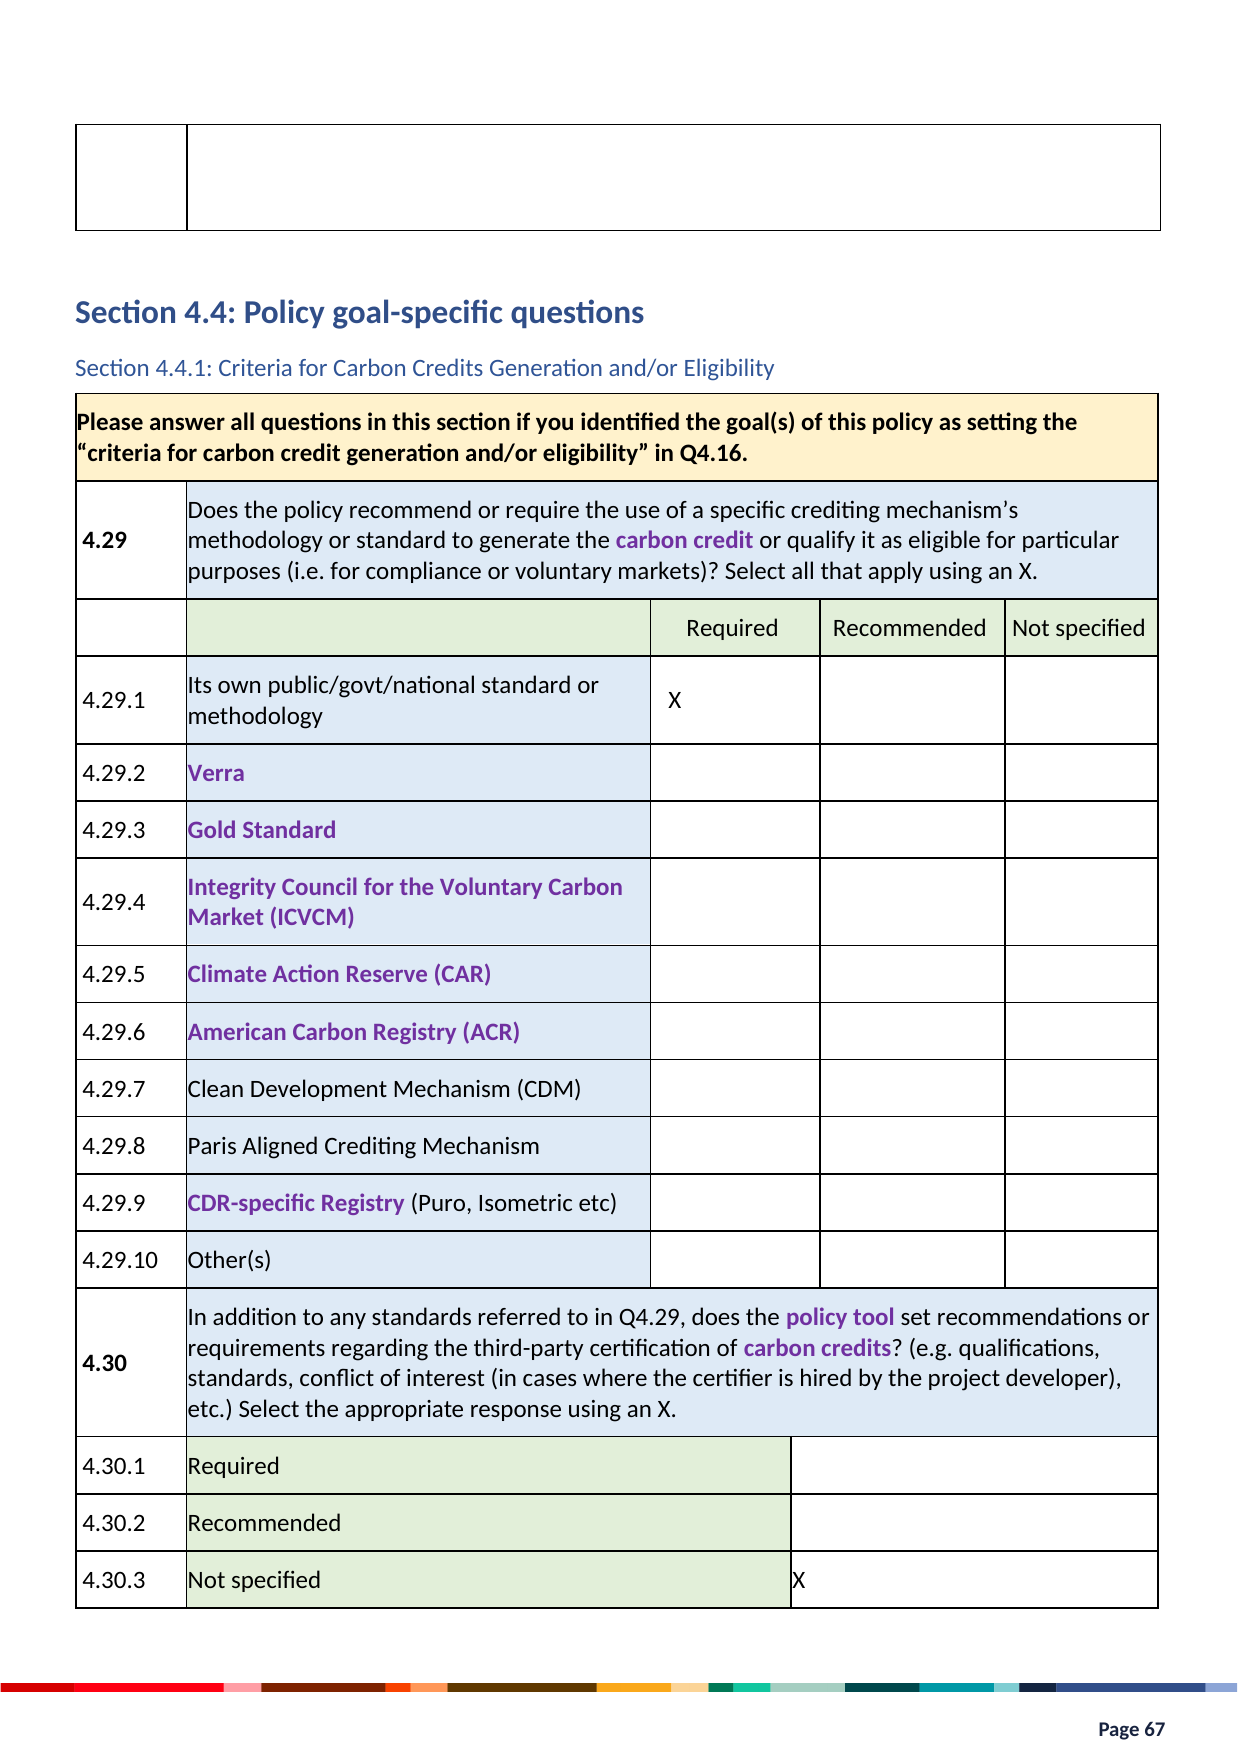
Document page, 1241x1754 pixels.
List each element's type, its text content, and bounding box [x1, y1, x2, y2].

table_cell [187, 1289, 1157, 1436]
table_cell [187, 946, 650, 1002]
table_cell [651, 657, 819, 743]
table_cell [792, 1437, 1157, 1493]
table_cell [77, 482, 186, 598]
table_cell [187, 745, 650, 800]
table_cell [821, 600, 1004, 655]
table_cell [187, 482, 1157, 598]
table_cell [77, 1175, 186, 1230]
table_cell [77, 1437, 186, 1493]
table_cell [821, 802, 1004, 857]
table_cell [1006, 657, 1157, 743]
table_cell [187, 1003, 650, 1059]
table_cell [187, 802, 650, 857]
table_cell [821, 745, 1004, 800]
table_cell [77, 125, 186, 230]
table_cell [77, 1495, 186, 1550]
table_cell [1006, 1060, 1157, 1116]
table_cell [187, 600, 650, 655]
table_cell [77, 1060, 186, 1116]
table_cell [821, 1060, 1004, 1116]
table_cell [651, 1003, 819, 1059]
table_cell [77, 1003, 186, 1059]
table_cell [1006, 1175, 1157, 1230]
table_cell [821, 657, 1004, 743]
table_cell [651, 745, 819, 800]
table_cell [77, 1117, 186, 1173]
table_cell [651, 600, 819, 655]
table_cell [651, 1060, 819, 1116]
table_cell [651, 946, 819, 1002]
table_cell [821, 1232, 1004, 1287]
picture [0, 1683, 1236, 1692]
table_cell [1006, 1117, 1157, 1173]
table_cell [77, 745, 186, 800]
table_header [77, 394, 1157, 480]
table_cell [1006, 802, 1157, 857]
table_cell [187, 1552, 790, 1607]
subtitle Section 4.4.1: Criteria for Carbon Credits Generation and/or Eligibility [75, 348, 1165, 384]
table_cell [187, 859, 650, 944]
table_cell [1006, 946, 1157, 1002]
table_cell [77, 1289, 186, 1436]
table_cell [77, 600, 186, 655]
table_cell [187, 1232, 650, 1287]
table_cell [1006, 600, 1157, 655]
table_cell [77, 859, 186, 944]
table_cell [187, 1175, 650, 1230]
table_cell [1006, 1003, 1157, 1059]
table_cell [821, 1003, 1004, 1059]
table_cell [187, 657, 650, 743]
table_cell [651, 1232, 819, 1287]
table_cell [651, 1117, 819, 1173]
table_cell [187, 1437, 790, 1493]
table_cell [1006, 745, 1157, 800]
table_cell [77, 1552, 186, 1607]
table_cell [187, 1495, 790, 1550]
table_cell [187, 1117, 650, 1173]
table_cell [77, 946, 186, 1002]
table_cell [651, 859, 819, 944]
subtitle Section 4.4: Policy goal-specific questions [75, 291, 1165, 332]
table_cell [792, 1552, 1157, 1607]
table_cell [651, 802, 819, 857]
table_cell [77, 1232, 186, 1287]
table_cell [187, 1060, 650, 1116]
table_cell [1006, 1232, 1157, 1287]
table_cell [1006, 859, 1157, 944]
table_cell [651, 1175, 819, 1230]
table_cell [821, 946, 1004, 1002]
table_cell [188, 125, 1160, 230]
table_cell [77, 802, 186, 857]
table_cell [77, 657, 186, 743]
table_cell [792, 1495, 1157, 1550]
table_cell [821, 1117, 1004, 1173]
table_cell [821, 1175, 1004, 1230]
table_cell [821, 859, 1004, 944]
